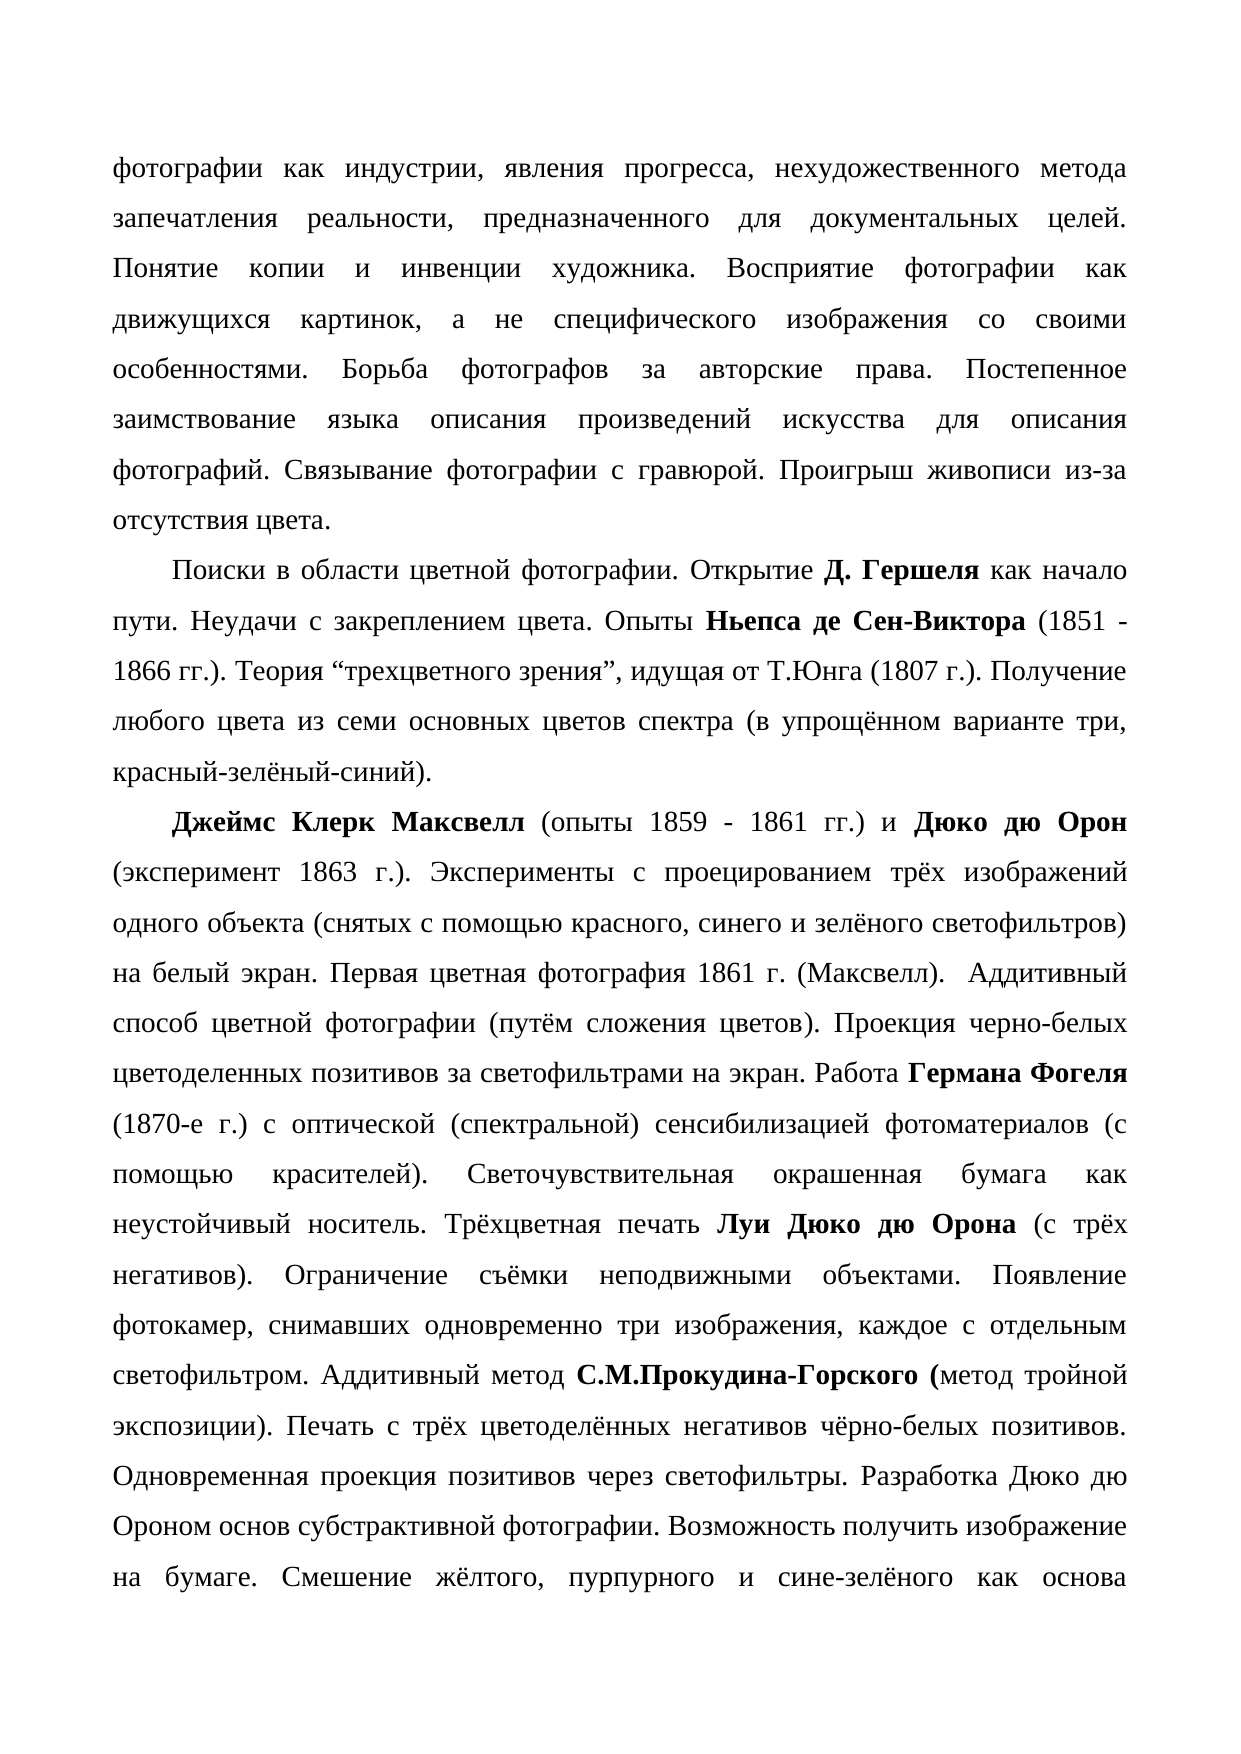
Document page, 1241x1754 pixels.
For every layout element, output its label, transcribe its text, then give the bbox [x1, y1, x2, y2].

text Поиски в области цветной фотографии. Открытие Д. Гершеля как начало пути. Неудачи с закреплением цвета. Опыты Ньепса де Сен-Виктора (1851 - 1866 гг.). Теория “трехцветного зрения”, идущая от Т.Юнга (.). Получение любого цвета из семи основных цветов спектра (в упрощённом варианте три, красный-зелёный-синий). [112, 552, 1128, 787]
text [112, 804, 1128, 1592]
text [112, 150, 1128, 536]
